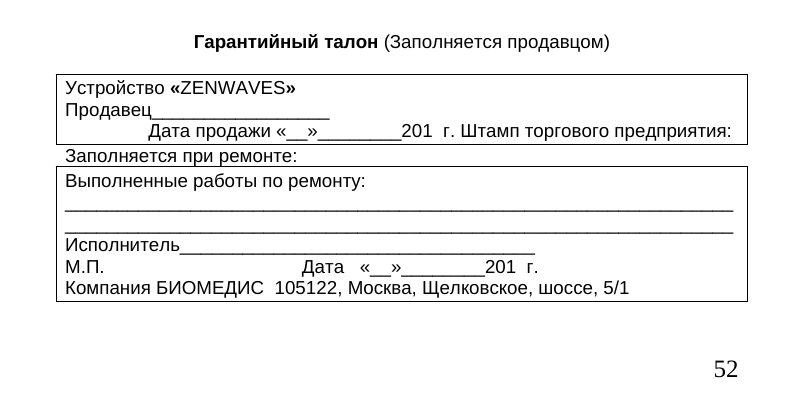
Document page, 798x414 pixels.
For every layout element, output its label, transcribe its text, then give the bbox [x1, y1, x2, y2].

text М.П. Дата «__»________201 г. [65, 256, 738, 274]
text Заполняется при ремонте: [65, 145, 738, 166]
text ________________________________________________________________________________________________________________________________ [65, 191, 738, 234]
text Гарантийный талон (Заполняется продавцом) [65, 31, 738, 52]
text Дата продажи «__»________201 г. Штамп торгового предприятия: [57, 117, 747, 144]
text Продавец_________________ [65, 98, 738, 117]
text Компания БИОМЕДИС 105122, Москва, Щелковское, шоссе, 5/1 [57, 274, 747, 301]
text Устройство «ZENWAVES» [57, 75, 747, 98]
text Исполнитель__________________________________ [65, 234, 738, 256]
text Выполненные работы по ремонту: [57, 167, 747, 191]
